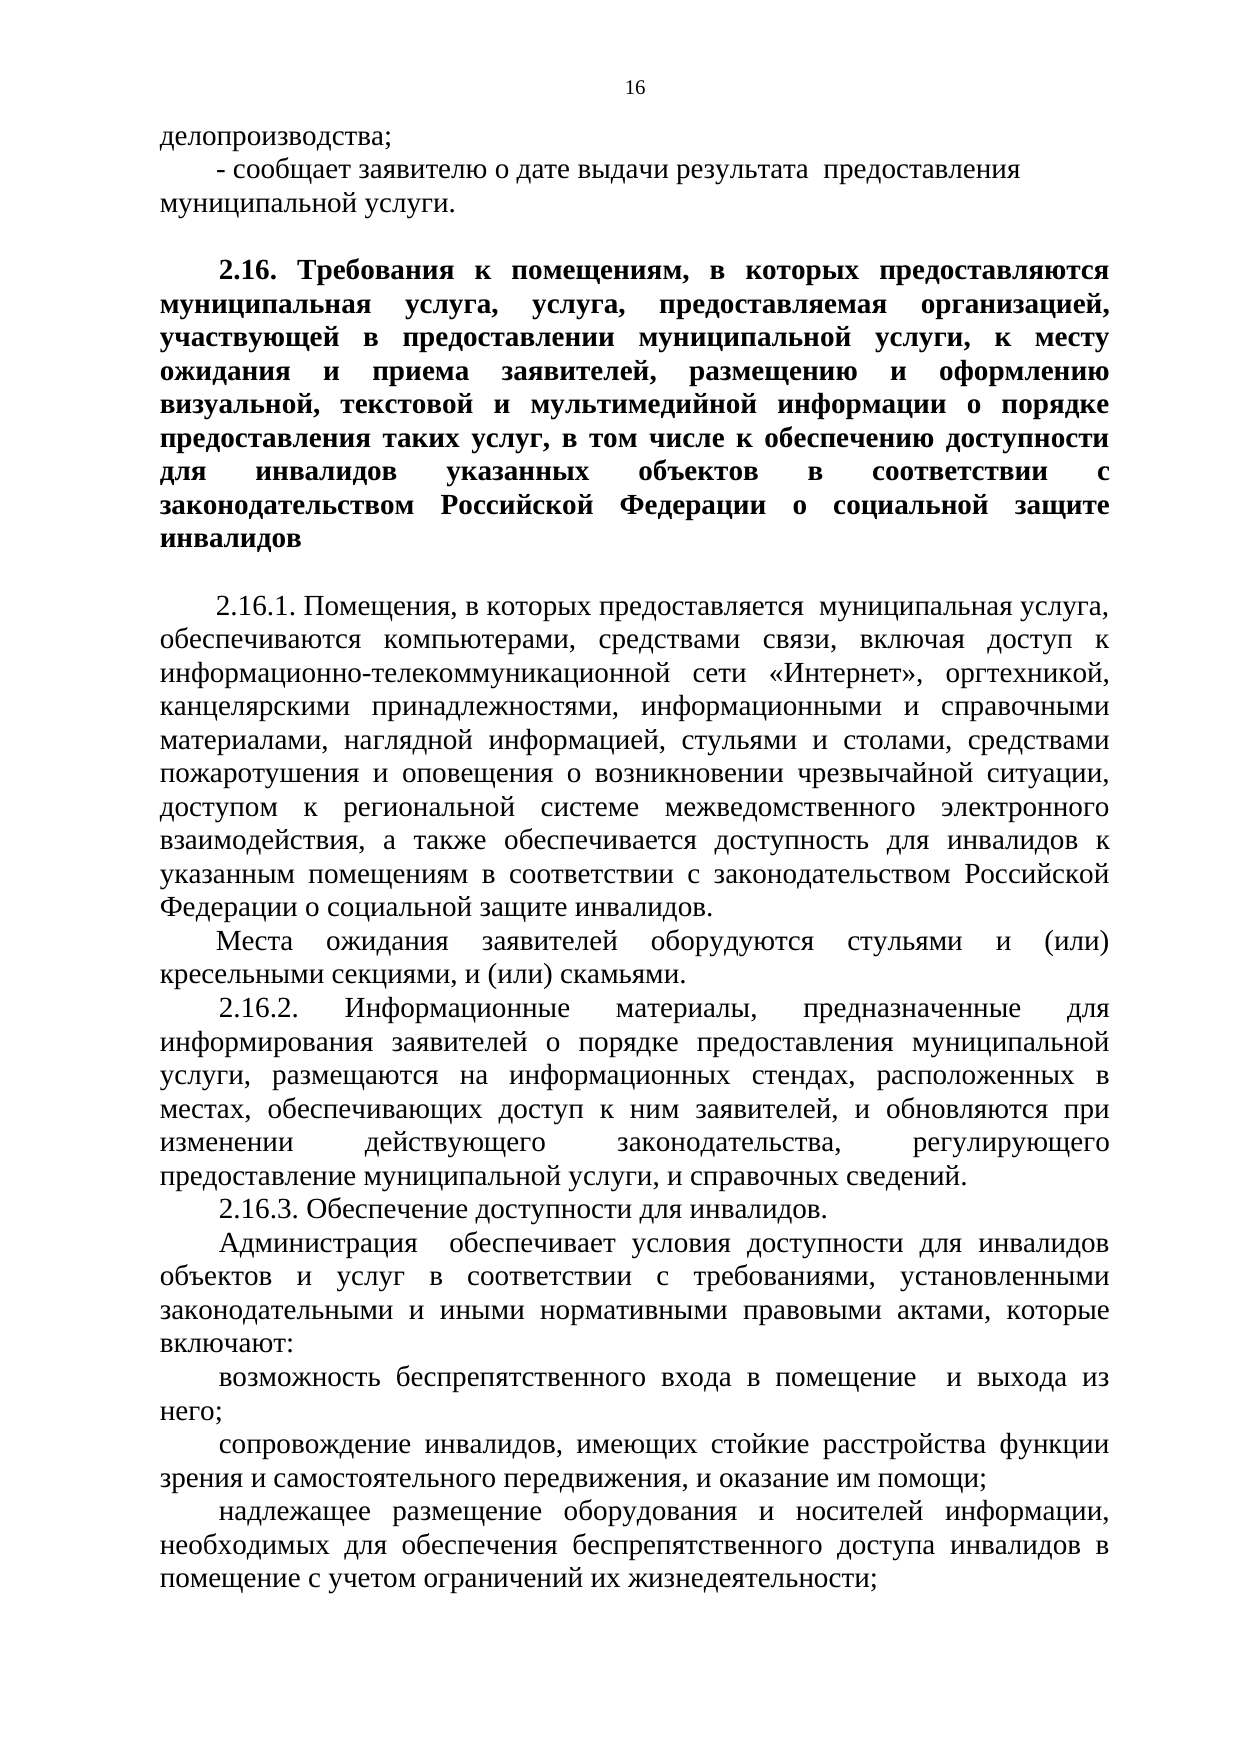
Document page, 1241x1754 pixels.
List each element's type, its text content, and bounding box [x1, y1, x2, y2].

text - сообщает заявителю о дате выдачи результата предоставления муниципальной услуги. [159, 152, 1110, 219]
text надлежащее размещение оборудования и носителей информации, необходимых для обеспечения беспрепятственного доступа инвалидов в помещение с учетом ограничений их жизнедеятельности; [159, 1493, 1110, 1594]
text 2.16.1. Помещения, в которых предоставляется муниципальная услуга, обеспечиваются компьютерами, средствами связи, включая доступ к информационно-телекоммуникационной сети «Интернет», оргтехникой, канцелярскими принадлежностями, информационными и справочными материалами, наглядной информацией, стульями и столами, средствами пожаротушения и оповещения о возникновении чрезвычайной ситуации, доступом к региональной системе межведомственного электронного взаимодействия, а также обеспечивается доступность для инвалидов к указанным помещениям в соответствии с законодательством Российской Федерации о социальной защите инвалидов. [159, 588, 1110, 923]
text Места ожидания заявителей оборудуются стульями и (или) кресельными секциями, и (или) скамьями. [159, 923, 1110, 990]
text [159, 118, 1110, 152]
text 2.16. Требования к помещениям, в которых предоставляются муниципальная услуга, услуга, предоставляемая организацией, участвующей в предоставлении муниципальной услуги, к месту ожидания и приема заявителей, размещению и оформлению визуальной, текстовой и мультимедийной информации о порядке предоставления таких услуг, в том числе к обеспечению доступности для инвалидов указанных объектов в соответствии с законодательством Российской Федерации о социальной защите инвалидов [159, 252, 1110, 554]
text Администрация обеспечивает условия доступности для инвалидов объектов и услуг в соответствии с требованиями, установленными законодательными и иными нормативными правовыми актами, которые включают: [159, 1225, 1110, 1359]
text сопровождение инвалидов, имеющих стойкие расстройства функции зрения и самостоятельного передвижения, и оказание им помощи; [159, 1426, 1110, 1493]
text 2.16.2. Информационные материалы, предназначенные для информирования заявителей о порядке предоставления муниципальной услуги, размещаются на информационных стендах, расположенных в местах, обеспечивающих доступ к ним заявителей, и обновляются при изменении действующего законодательства, регулирующего предоставление муниципальной услуги, и справочных сведений. [159, 990, 1110, 1191]
text возможность беспрепятственного входа в помещение и выхода из него; [159, 1359, 1110, 1426]
text 2.16.3. Обеспечение доступности для инвалидов. [159, 1191, 1110, 1225]
